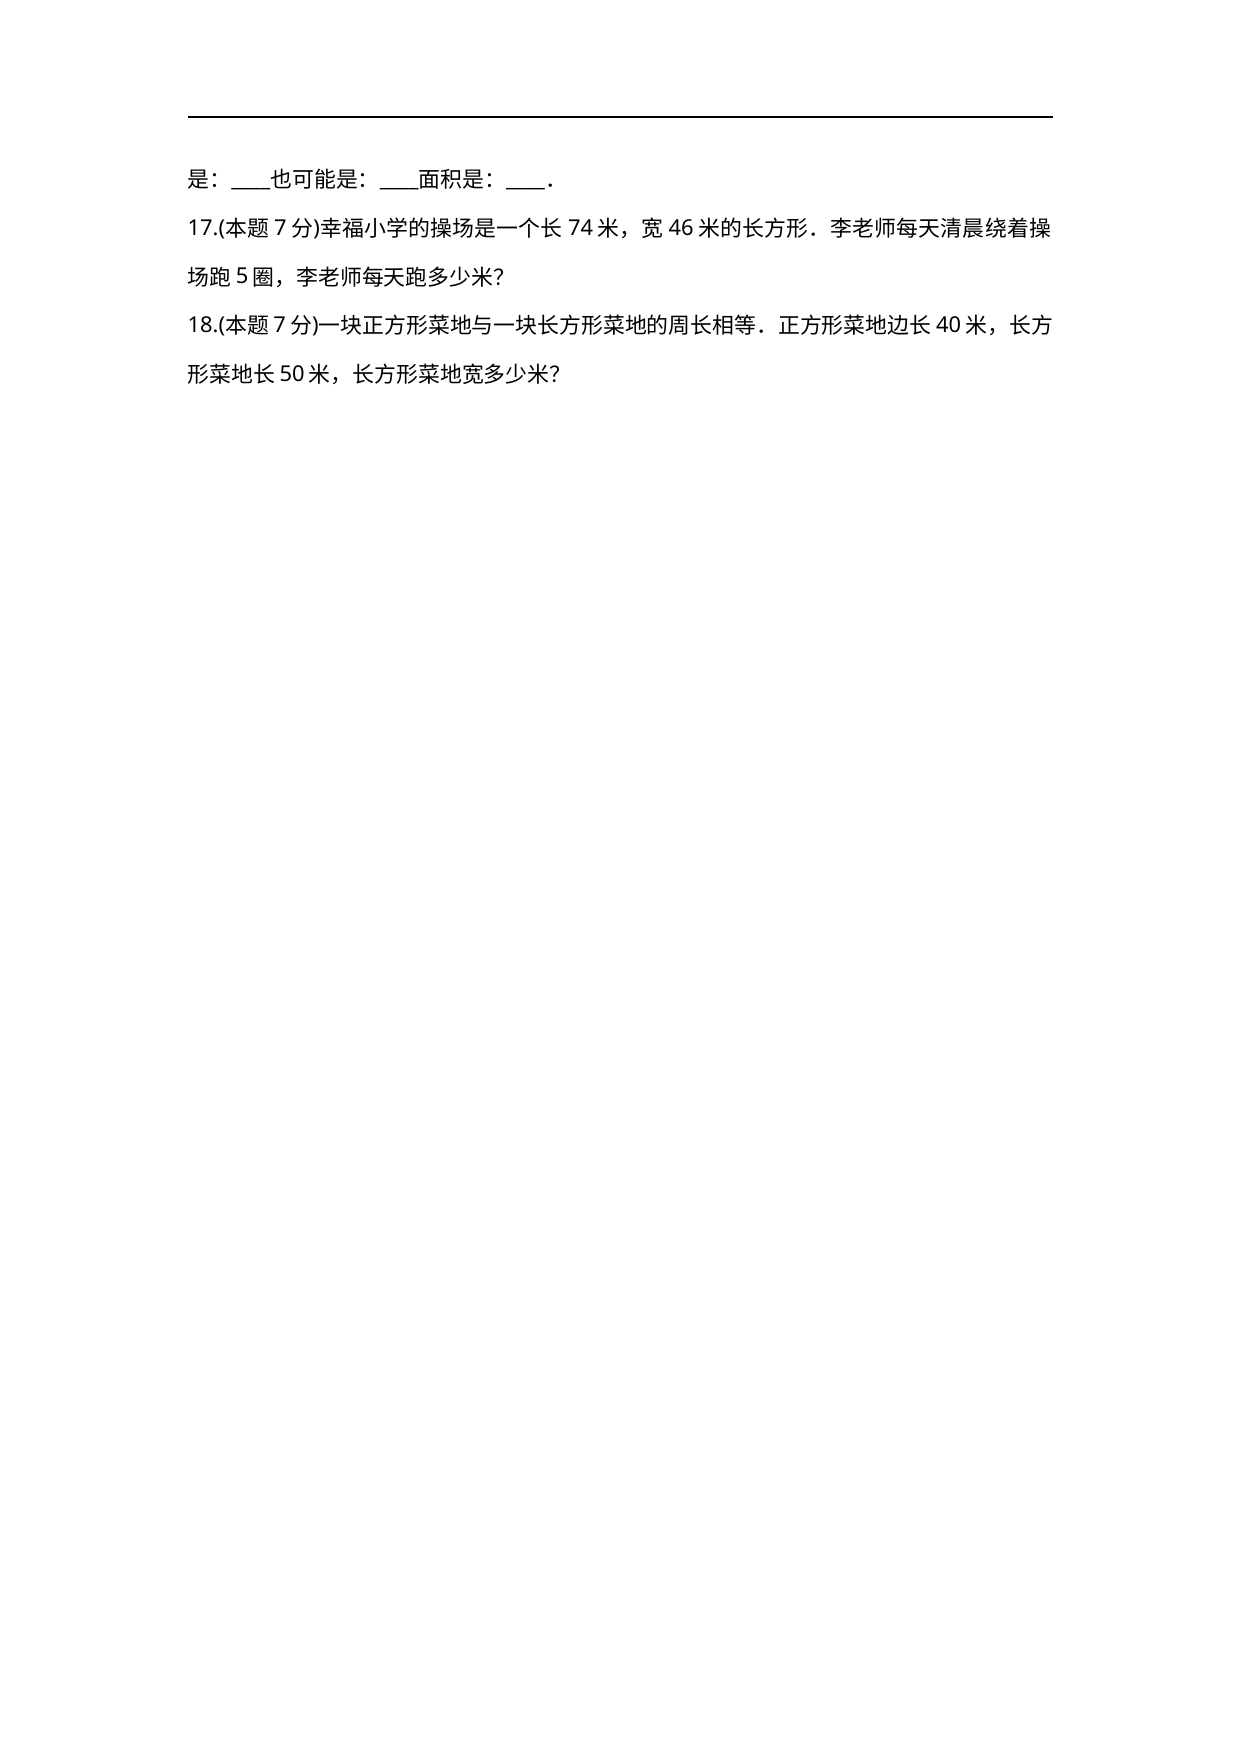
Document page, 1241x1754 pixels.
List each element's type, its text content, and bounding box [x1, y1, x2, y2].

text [187, 162, 1053, 194]
text 17.(本题7分)幸福小学的操场是一个长74米，宽46米的长方形．李老师每天清晨绕着操场跑5圈，李老师每天跑多少米？ [187, 210, 1053, 292]
text 18.(本题7分)一块正方形菜地与一块长方形菜地的周长相等．正方形菜地边长40米，长方形菜地长50米，长方形菜地宽多少米？ [187, 307, 1053, 389]
